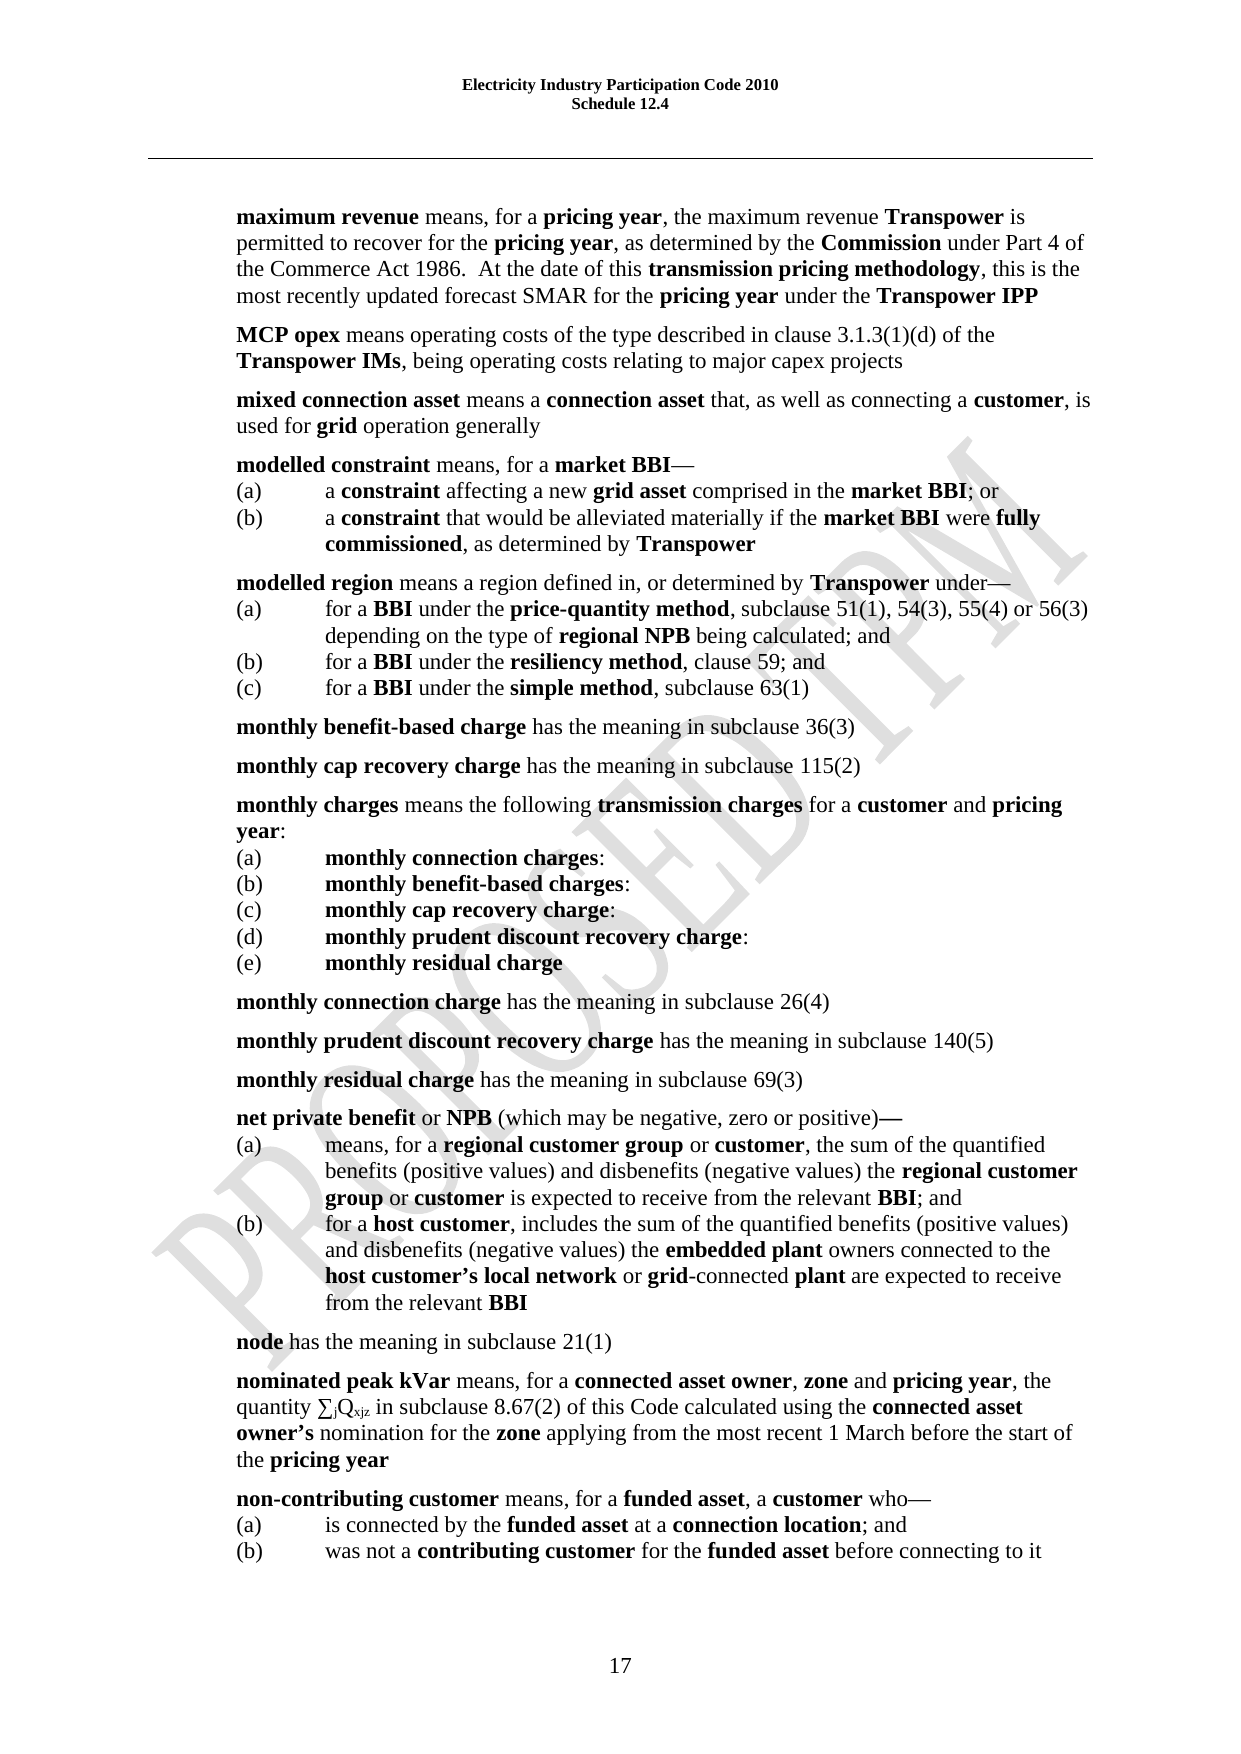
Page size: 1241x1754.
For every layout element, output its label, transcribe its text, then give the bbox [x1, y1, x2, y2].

text monthly cap recovery charge has the meaning in subclause 115(2) [236, 752, 1093, 778]
subtitle monthly cap recovery charge: [236, 896, 1093, 923]
subtitle a constraint affecting a new grid asset comprised in the market BBI; or [236, 477, 1093, 504]
text monthly charges means the following transmission charges for a customer and pricing year: [236, 791, 1093, 844]
subtitle is connected by the funded asset at a connection location; and [236, 1511, 1093, 1537]
text MCP opex means operating costs of the type described in clause 3.1.3(1)(d) of the Transpower IMs, being operating costs relating to major capex projects [236, 321, 1093, 373]
subtitle monthly prudent discount recovery charge: [236, 923, 1093, 949]
text monthly prudent discount recovery charge has the meaning in subclause 140(5) [236, 1027, 1093, 1053]
text node has the meaning in subclause 21(1) [236, 1328, 1093, 1354]
text monthly connection charge has the meaning in subclause 26(4) [177, 988, 1093, 1014]
text modelled constraint means, for a market BBI— [236, 451, 1093, 477]
subtitle monthly benefit-based charges: [236, 870, 1093, 896]
text net private benefit or NPB (which may be negative, zero or positive)— [236, 1104, 1093, 1131]
subtitle monthly connection charges: [236, 844, 1093, 870]
text monthly benefit-based charge has the meaning in subclause 36(3) [236, 713, 1093, 739]
subtitle for a BBI under the simple method, subclause 63(1) [236, 674, 1093, 701]
subtitle for a BBI under the price-quantity method, subclause 51(1), 54(3), 55(4) or 56(3) depending on the type of regional NPB being calculated; and [236, 595, 1093, 648]
text mixed connection asset means a connection asset that, as well as connecting a customer, is used for grid operation generally [236, 386, 1093, 438]
subtitle a constraint that would be alleviated materially if the market BBI were fully commissioned, as determined by Transpower [236, 504, 1093, 556]
subtitle was not a contributing customer for the funded asset before connecting to it [236, 1537, 1093, 1564]
text monthly residual charge has the meaning in subclause 69(3) [236, 1066, 1093, 1092]
text non-contributing customer means, for a funded asset, a customer who— [236, 1484, 1093, 1511]
text nominated peak kVar means, for a connected asset owner, zone and pricing year, the quantity ∑jQxjz in subclause 8.67(2) of this Code calculated using the connected asset owner’s nomination for the zone applying from the most recent 1 March before the start of the pricing year [236, 1367, 1093, 1472]
text maximum revenue means, for a pricing year, the maximum revenue Transpower is permitted to recover for the pricing year, as determined by the Commission under Part 4 of the Commerce Act 1986. At the date of this transmission pricing methodology, this is the most recently updated forecast SMAR for the pricing year under the Transpower IPP [236, 203, 1093, 308]
subtitle means, for a regional customer group or customer, the sum of the quantified benefits (positive values) and disbenefits (negative values) the regional customer group or customer is expected to receive from the relevant BBI; and [236, 1131, 1093, 1210]
subtitle monthly residual charge [236, 949, 1093, 975]
subtitle for a host customer, includes the sum of the quantified benefits (positive values) and disbenefits (negative values) the embedded plant owners connected to the host customer’s local network or grid-connected plant are expected to receive from the relevant BBI [236, 1210, 1093, 1315]
text modelled region means a region defined in, or determined by Transpower under— [236, 569, 1093, 595]
subtitle for a BBI under the resiliency method, clause 59; and [236, 648, 1093, 674]
